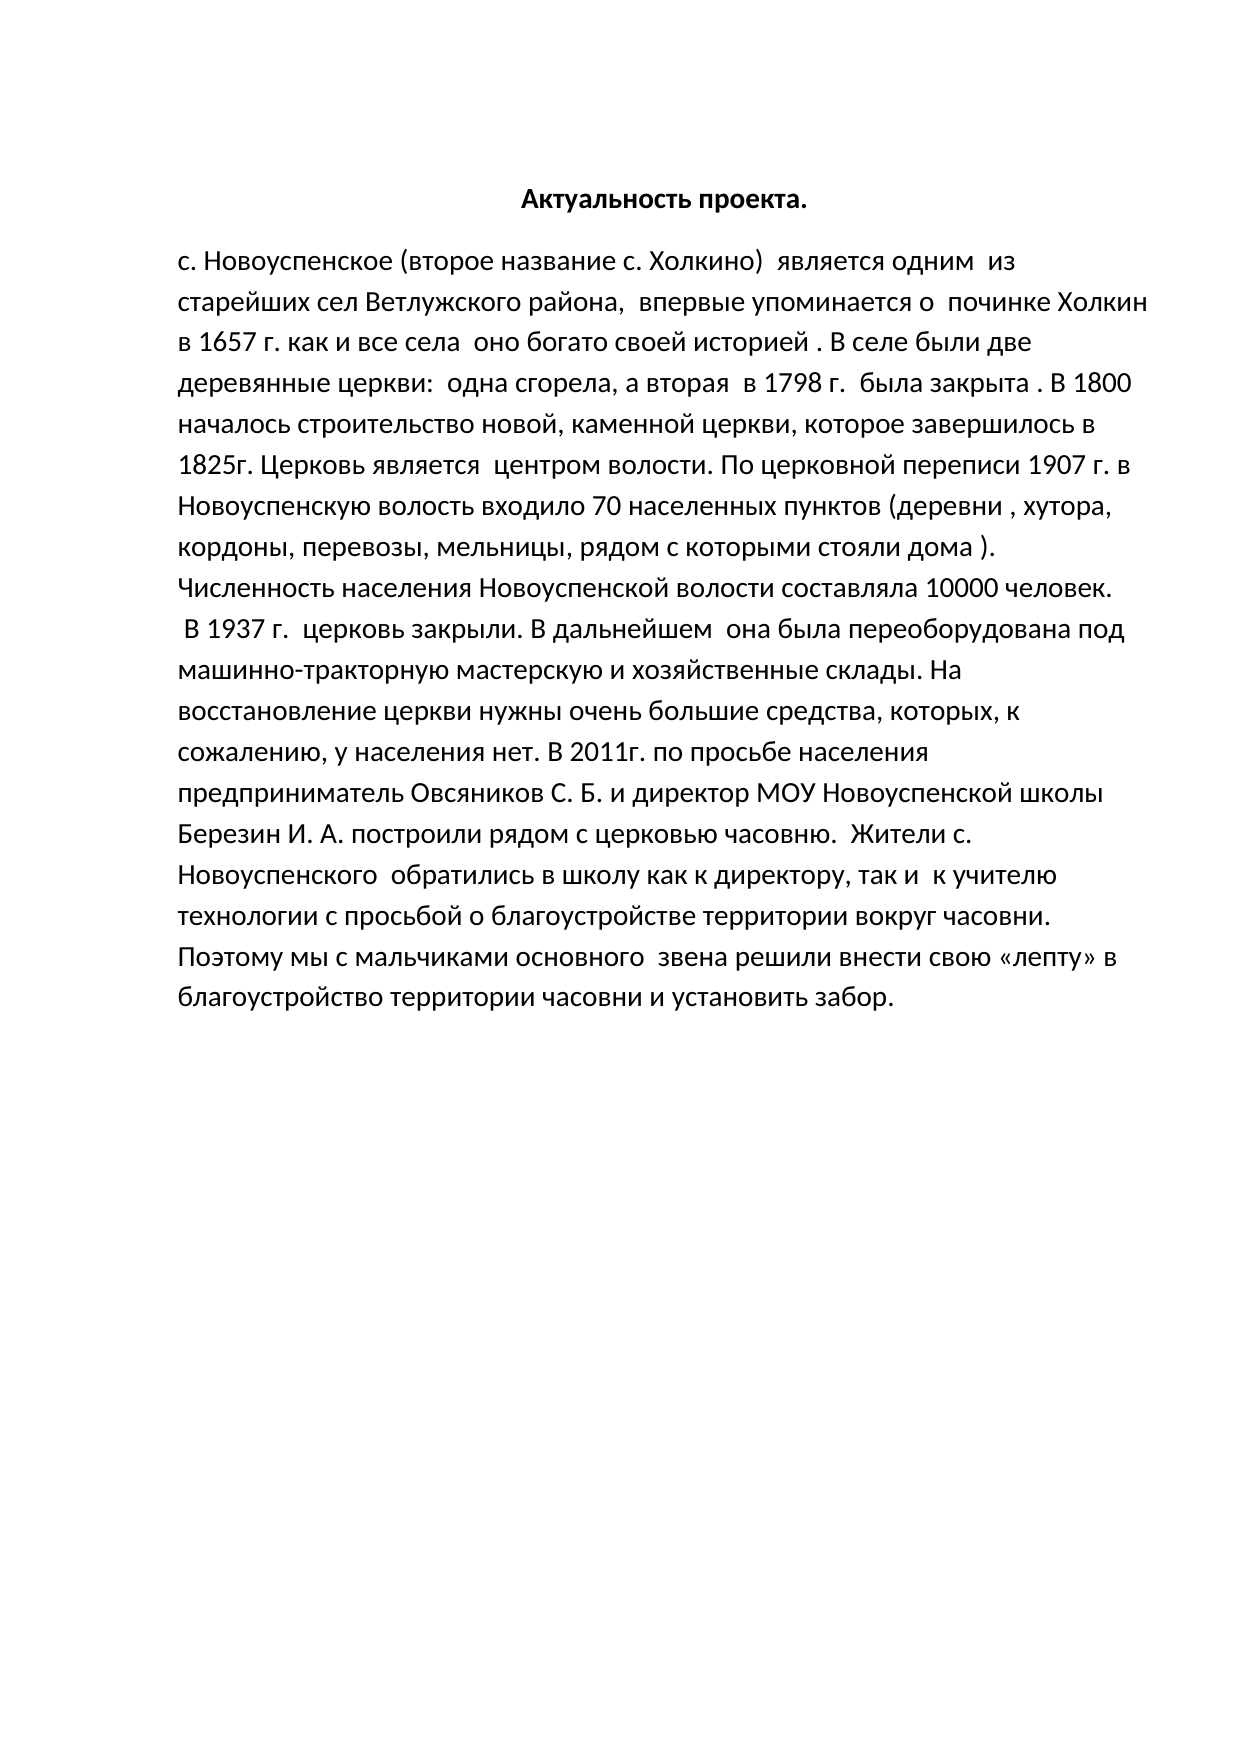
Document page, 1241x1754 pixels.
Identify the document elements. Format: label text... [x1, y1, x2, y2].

text В 1937 г. церковь закрыли. В дальнейшем она была переоборудована под машинно-тракторную мастерскую и хозяйственные склады. На восстановление церкви нужны очень большие средства, которых, к сожалению, у населения нет. В 2011г. по просьбе населения предприниматель Овсяников С. Б. и директор МОУ Новоуспенской школы Березин И. А. построили рядом с церковью часовню. Жители с. Новоуспенского обратились в школу как к директору, так и к учителю технологии с просьбой о благоустройстве территории вокруг часовни. [177, 610, 1152, 932]
text Поэтому мы с мальчиками основного звена решили внести свою «лепту» в благоустройство территории часовни и установить забор. [177, 938, 1152, 1014]
text Актуальность проекта. [177, 180, 1152, 216]
text с. Новоуспенское (второе название с. Холкино) является одним из старейших сел Ветлужского района, впервые упоминается о починке Холкин в 1657 г. как и все села оно богато своей историей . В селе были две деревянные церкви: одна сгорела, а вторая в 1798 г. была закрыта . В 1800 началось строительство новой, каменной церкви, которое завершилось в 1825г. Церковь является центром волости. По церковной переписи 1907 г. в Новоуспенскую волость входило 70 населенных пунктов (деревни , хутора, кордоны, перевозы, мельницы, рядом с которыми стояли дома ). Численность населения Новоуспенской волости составляла 10000 человек. [177, 242, 1152, 605]
